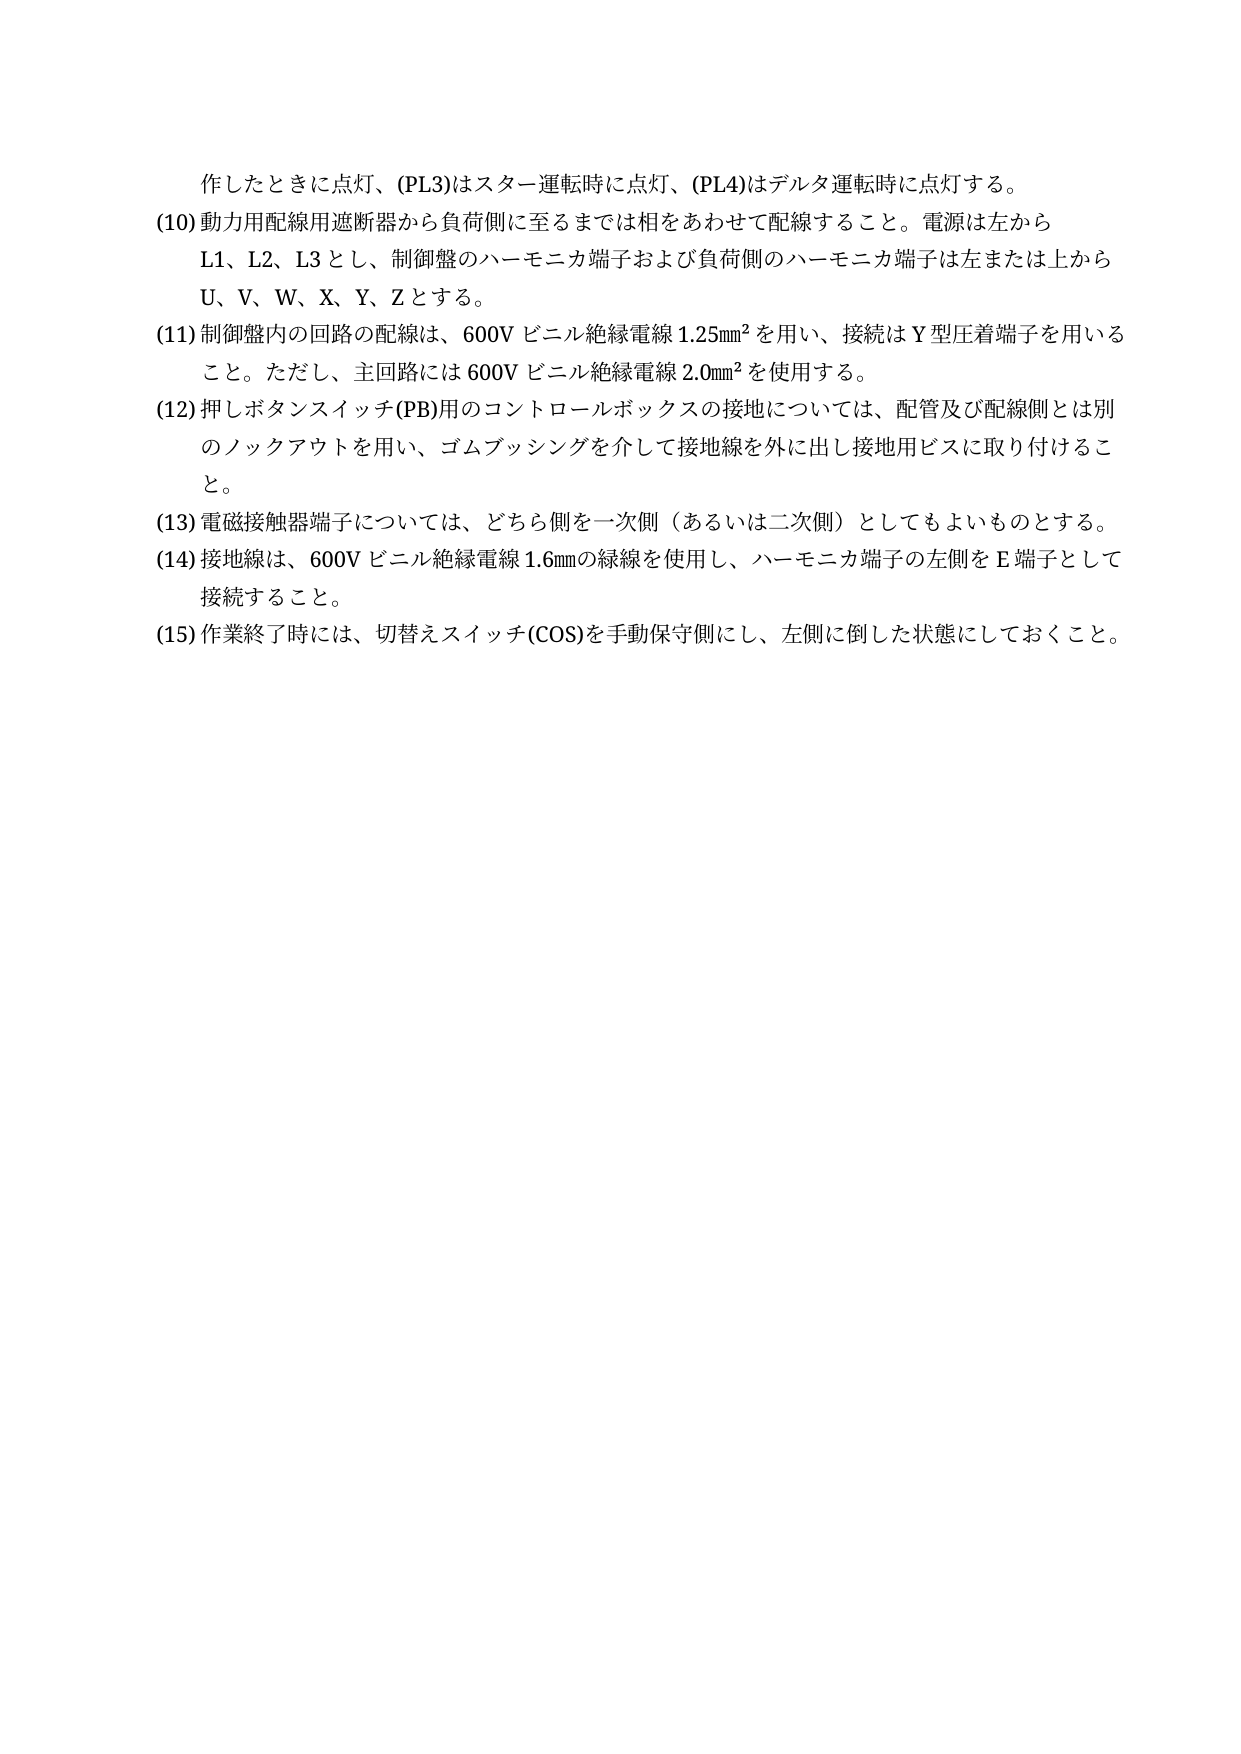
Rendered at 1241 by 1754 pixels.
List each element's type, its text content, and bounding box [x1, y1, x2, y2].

list 接地線は、600V ビニル絶縁電線1.6㎜の緑線を使用し、ハーモニカ端子の左側をE端子として接続すること。 [156, 539, 1128, 614]
list 制御盤内の回路の配線は、600V ビニル絶縁電線1.25㎜²を用い、接続はY型圧着端子を用いること。ただし、主回路には600V ビニル絶縁電線2.0㎜²を使用する。 [156, 314, 1128, 389]
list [156, 164, 1128, 202]
list 電磁接触器端子については、どちら側を一次側（あるいは二次側）としてもよいものとする。 [156, 502, 1128, 539]
list 作業終了時には、切替えスイッチ(COS)を手動保守側にし、左側に倒した状態にしておくこと。 [156, 614, 1128, 652]
list 動力用配線用遮断器から負荷側に至るまでは相をあわせて配線すること。電源は左からL1、L2、L3とし、制御盤のハーモニカ端子および負荷側のハーモニカ端子は左または上からU、V、W、X、Y、Zとする。 [156, 202, 1128, 314]
list 押しボタンスイッチ(PB)用のコントロールボックスの接地については、配管及び配線側とは別のノックアウトを用い、ゴムブッシングを介して接地線を外に出し接地用ビスに取り付けること。 [156, 389, 1128, 502]
